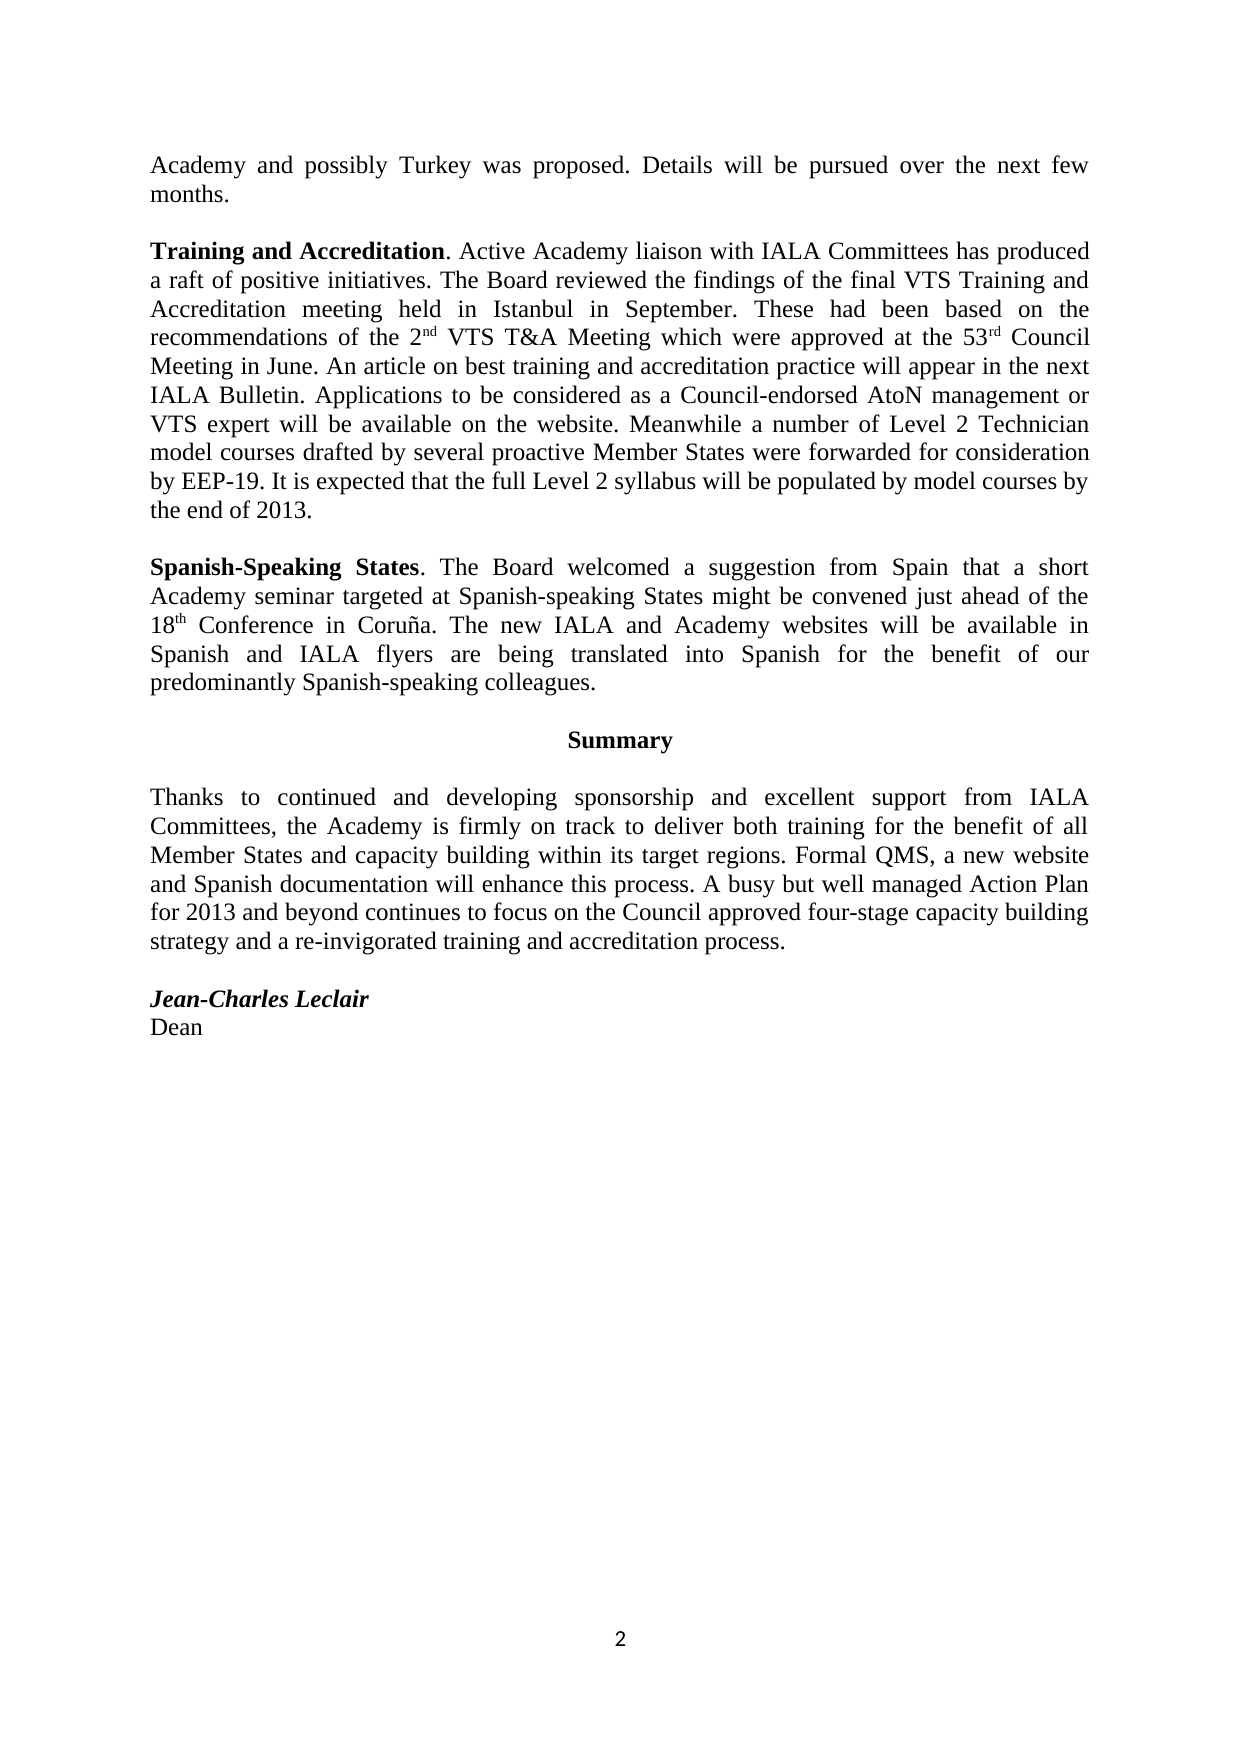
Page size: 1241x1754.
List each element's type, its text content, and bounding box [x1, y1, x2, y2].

text Training and Accreditation. Active Academy liaison with IALA Committees has produced a raft of positive initiatives. The Board reviewed the findings of the final VTS Training and Accreditation meeting held in Istanbul in September. These had been based on the recommendations of the 2nd VTS T&A Meeting which were approved at the 53rd Council Meeting in June. An article on best training and accreditation practice will appear in the next IALA Bulletin. Applications to be considered as a Council-endorsed AtoN management or VTS expert will be available on the website. Meanwhile a number of Level 2 Technician model courses drafted by several proactive Member States were forwarded for consideration by EEP-19. It is expected that the full Level 2 syllabus will be populated by model courses by the end of 2013. [150, 236, 1090, 524]
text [150, 150, 1090, 207]
text Spanish-Speaking States. The Board welcomed a suggestion from Spain that a short Academy seminar targeted at Spanish-speaking States might be convened just ahead of the 18th Conference in Coruña. The new IALA and Academy websites will be available in Spanish and IALA flyers are being translated into Spanish for the benefit of our predominantly Spanish-speaking colleagues. [150, 552, 1090, 696]
text Summary [150, 725, 1090, 754]
text Dean [150, 1012, 1090, 1041]
text Thanks to continued and developing sponsorship and excellent support from IALA Committees, the Academy is firmly on track to deliver both training for the benefit of all Member States and capacity building within its target regions. Formal QMS, a new website and Spanish documentation will enhance this process. A busy but well managed Action Plan for 2013 and beyond continues to focus on the Council approved four-stage capacity building strategy and a re-invigorated training and accreditation process. [150, 782, 1090, 955]
text Jean-Charles Leclair [150, 984, 1090, 1012]
